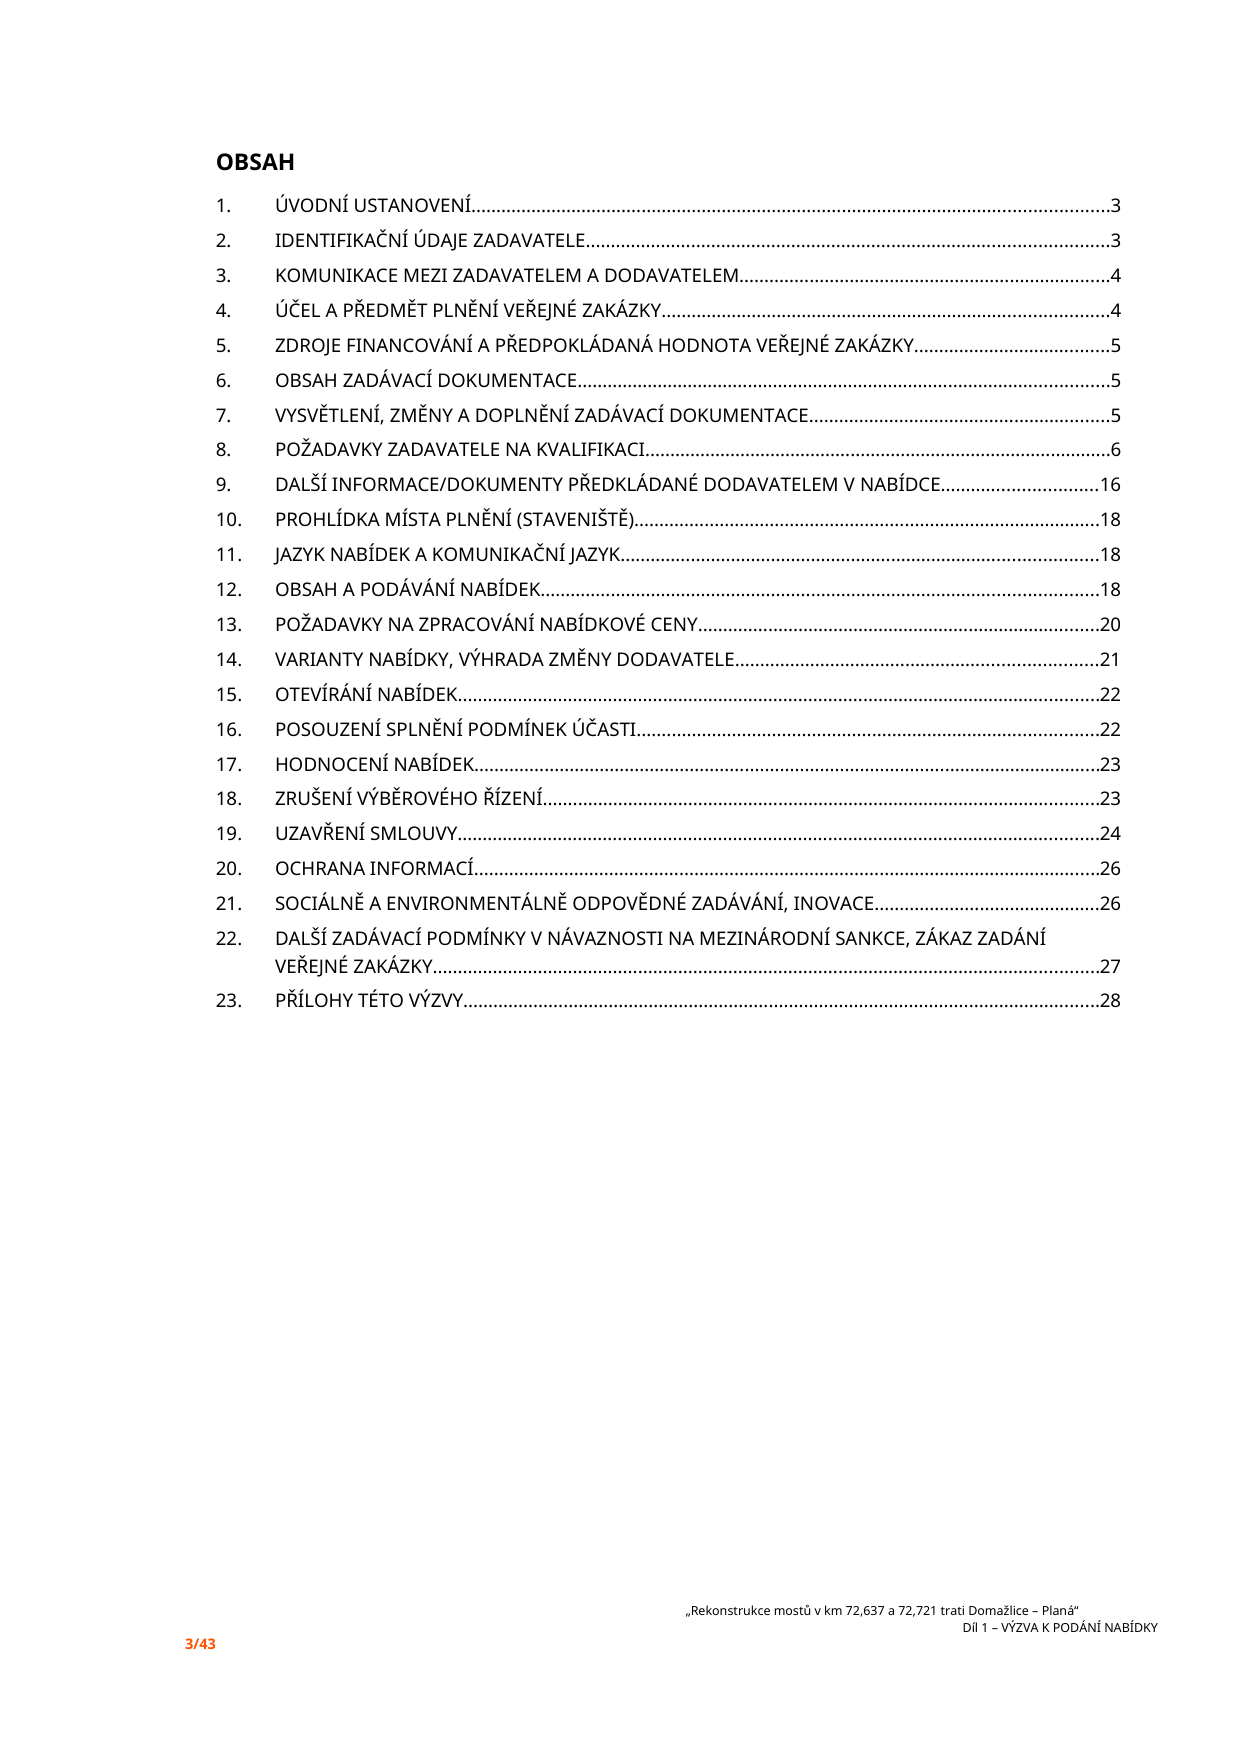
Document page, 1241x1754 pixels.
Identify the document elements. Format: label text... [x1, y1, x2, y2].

text 7. VYSVĚTLENÍ, ZMĚNY A DOPLNĚNÍ ZADÁVACÍ DOKUMENTACE 5 [216, 402, 1122, 427]
text 22. Další zadávací podmínky v návaznosti na MEZINÁRODNÍ sankce, zákaz zadání veřejné zakázky 27 [216, 925, 1122, 979]
text 14. VARIANTY NABÍDKY, VÝHRADA ZMĚNY DODAVATELE 21 [216, 646, 1122, 672]
text 15. OTEVÍRÁNÍ NABÍDEK 22 [216, 681, 1122, 707]
text 4. ÚČEL A PŘEDMĚT PLNĚNÍ VEŘEJNÉ ZAKÁZKY 4 [216, 297, 1122, 323]
text 18. ZRUŠENÍ VÝBĚROVÉHO ŘÍZENÍ 23 [216, 786, 1122, 811]
text 20. OCHRANA INFORMACÍ 26 [216, 856, 1122, 881]
text 8. POŽADAVKY ZADAVATELE NA KVALIFIKACI 6 [216, 437, 1122, 462]
text 11. JAZYK NABÍDEK A KOMUNIKAČNÍ JAZYK 18 [216, 541, 1122, 567]
text 3. KOMUNIKACE MEZI ZADAVATELEM a DODAVATELEM 4 [216, 262, 1122, 288]
text Obsah [216, 146, 1122, 177]
text 21. SOCIÁLNĚ A ENVIRONMENTÁLNĚ ODPOVĚDNÉ ZADÁVÁNÍ, INOVACE 26 [216, 890, 1122, 916]
text 19. UZAVŘENÍ SMLOUVY 24 [216, 821, 1122, 846]
text 9. DALŠÍ INFORMACE/DOKUMENTY PŘEDKLÁDANÉ DODAVATELEM V NABÍDCE 16 [216, 472, 1122, 497]
text 5. ZDROJE FINANCOVÁNÍ A PŘEDPOKLÁDANÁ HODNOTA VEŘEJNÉ ZAKÁZKY 5 [216, 332, 1122, 358]
text 13. POŽADAVKY NA ZPRACOVÁNÍ NABÍDKOVÉ CENY 20 [216, 611, 1122, 637]
text 12. OBSAH A PODÁVÁNÍ NABÍDEK 18 [216, 576, 1122, 602]
text 6. OBSAH ZADÁVACÍ DOKUMENTACE 5 [216, 367, 1122, 392]
text 2. IDENTIFIKAČNÍ ÚDAJE ZADAVATELE 3 [216, 227, 1122, 253]
text 1. ÚVODNÍ USTANOVENÍ 3 [216, 192, 1122, 218]
text 10. PROHLÍDKA MÍSTA PLNĚNÍ (STAVENIŠTĚ) 18 [216, 507, 1122, 532]
text 17. HODNOCENÍ NABÍDEK 23 [216, 751, 1122, 776]
text 16. POSOUZENÍ SPLNĚNÍ PODMÍNEK ÚČASTI 22 [216, 716, 1122, 741]
text 23. PŘÍLOHY TÉTO VÝZVY 28 [216, 988, 1122, 1013]
